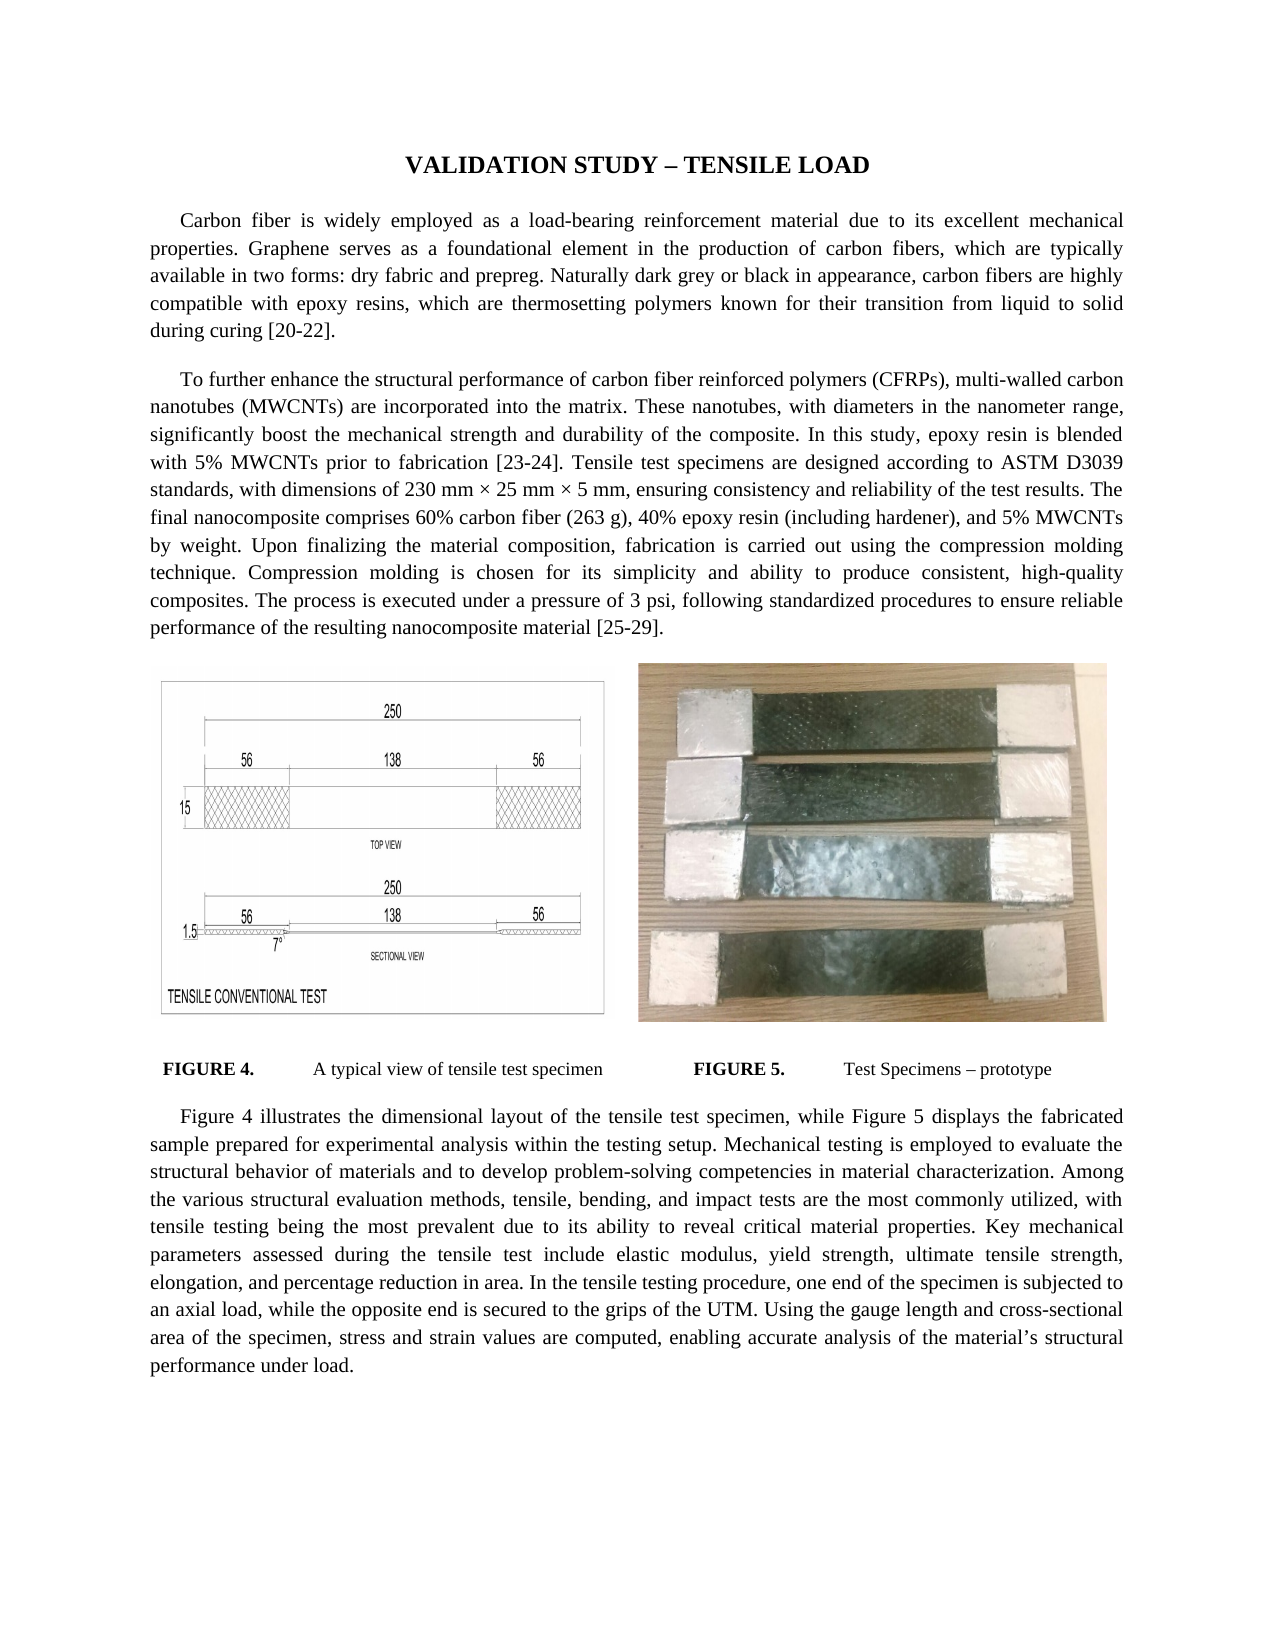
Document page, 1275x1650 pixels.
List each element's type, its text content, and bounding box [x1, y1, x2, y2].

text To further enhance the structural performance of carbon fiber reinforced polymers (CFRPs), multi-walled carbon nanotubes (MWCNTs) are incorporated into the matrix. These nanotubes, with diameters in the nanometer range, significantly boost the mechanical strength and durability of the composite. In this study, epoxy resin is blended with 5% MWCNTs prior to fabrication [23-24]. Tensile test specimens are designed according to ASTM D3039 standards, with dimensions of 230 mm × 25 mm × 5 mm, ensuring consistency and reliability of the test results. The final nanocomposite comprises 60% carbon fiber (263 g), 40% epoxy resin (including hardener), and 5% MWCNTs by weight. Upon finalizing the material composition, fabrication is carried out using the compression molding technique. Compression molding is chosen for its simplicity and ability to produce consistent, high-quality composites. The process is executed under a pressure of 3 psi, following standardized procedures to ensure reliable performance of the resulting nanocomposite material [25-29]. [150, 367, 1125, 639]
picture [638, 663, 1107, 1022]
table_cell Test Specimens – prototype [627, 1046, 1118, 1104]
table_cell A typical view of tensile test specimen [139, 1046, 627, 1104]
subtitle Validation study – Tensile load [150, 150, 1125, 179]
picture [150, 666, 615, 1019]
table_header [139, 664, 627, 1046]
text Figure 4 illustrates the dimensional layout of the tensile test specimen, while Figure 5 displays the fabricated sample prepared for experimental analysis within the testing setup. Mechanical testing is employed to evaluate the structural behavior of materials and to develop problem-solving competencies in material characterization. Among the various structural evaluation methods, tensile, bending, and impact tests are the most commonly utilized, with tensile testing being the most prevalent due to its ability to reveal critical material properties. Key mechanical parameters assessed during the tensile test include elastic modulus, yield strength, ultimate tensile strength, elongation, and percentage reduction in area. In the tensile testing procedure, one end of the specimen is subjected to an axial load, while the opposite end is secured to the grips of the UTM. Using the gauge length and cross-sectional area of the specimen, stress and strain values are computed, enabling accurate analysis of the material’s structural performance under load. [150, 1104, 1125, 1377]
table_header [627, 664, 1118, 1046]
text Carbon fiber is widely employed as a load-bearing reinforcement material due to its excellent mechanical properties. Graphene serves as a foundational element in the production of carbon fibers, which are typically available in two forms: dry fabric and prepreg. Naturally dark grey or black in appearance, carbon fibers are highly compatible with epoxy resins, which are thermosetting polymers known for their transition from liquid to solid during curing [20-22]. [150, 208, 1125, 342]
